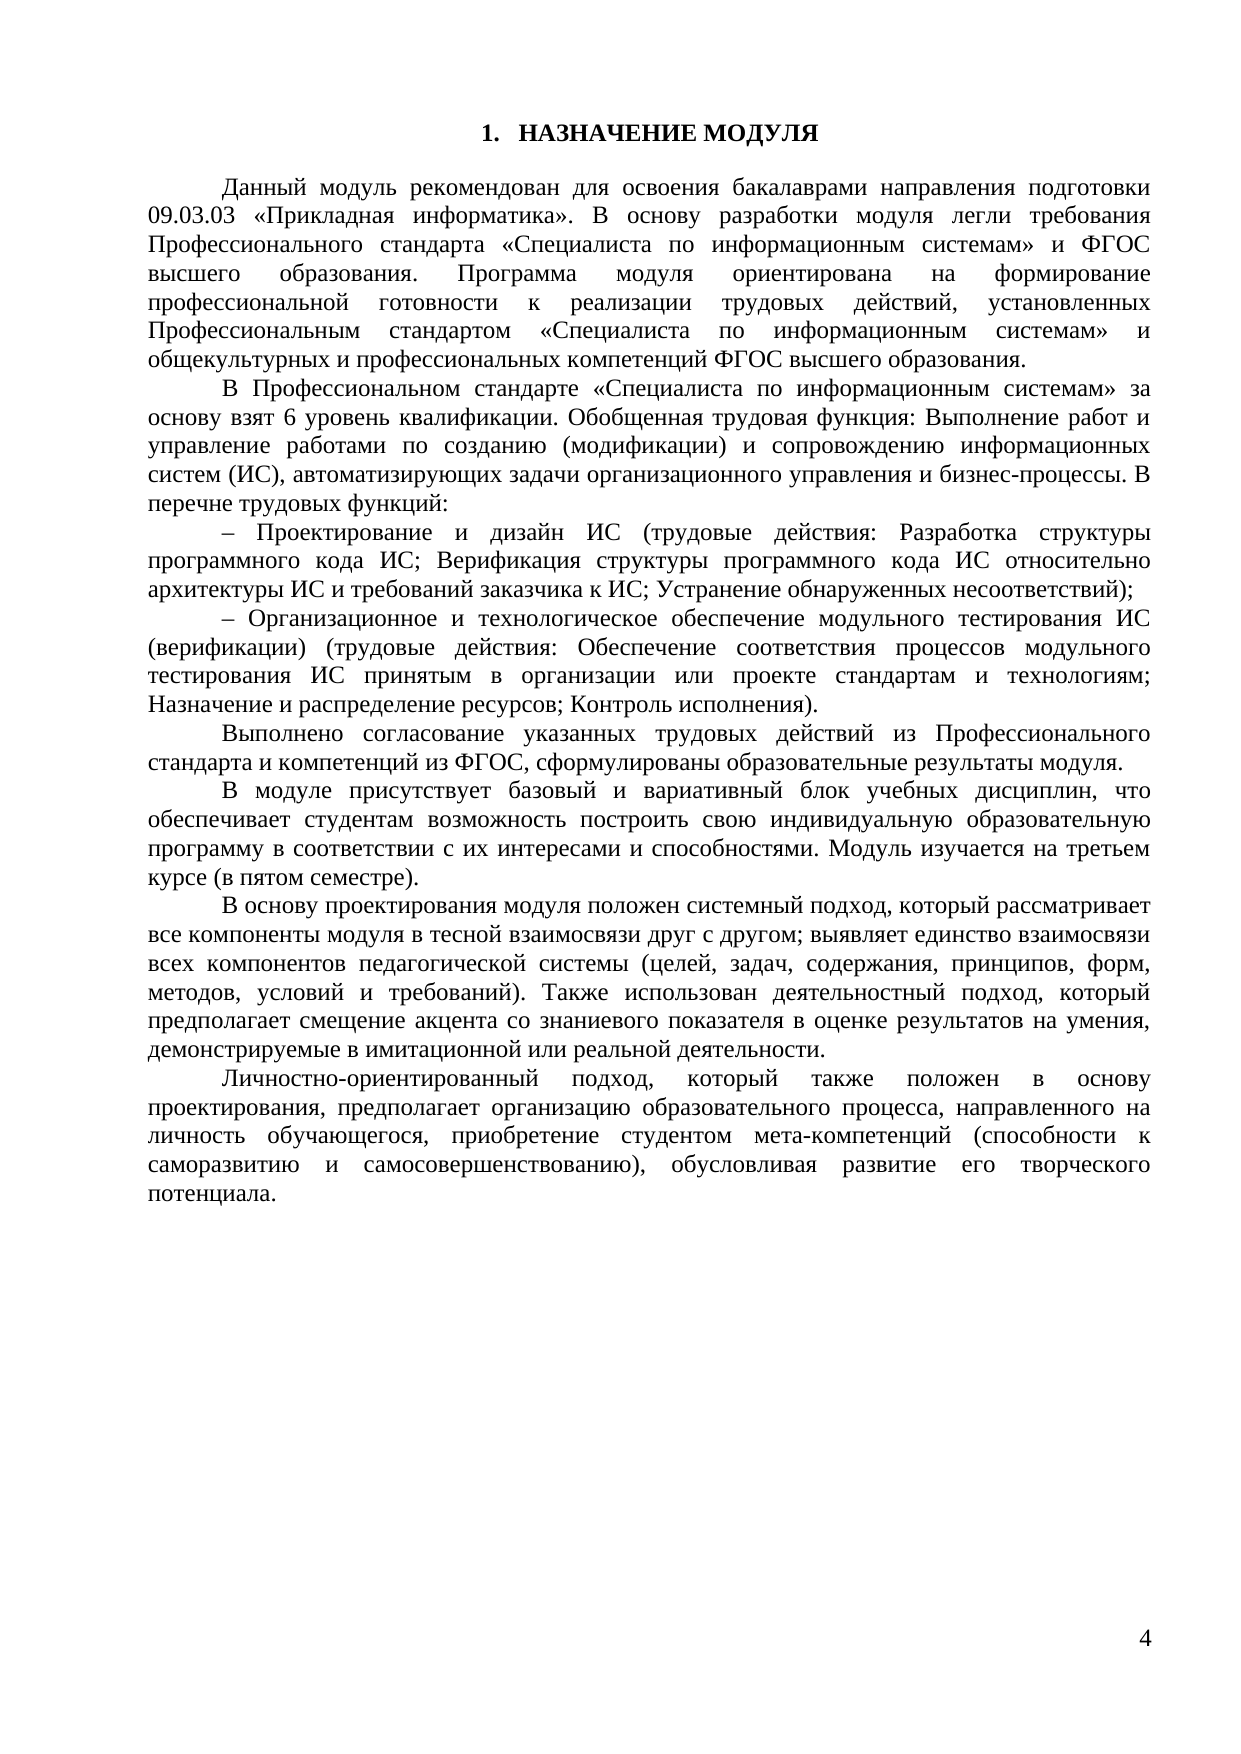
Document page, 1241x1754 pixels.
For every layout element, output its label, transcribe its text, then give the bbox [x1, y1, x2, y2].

text Личностно-ориентированный подход, который также положен в основу проектирования, предполагает организацию образовательного процесса, направленного на личность обучающегося, приобретение студентом мета-компетенций (способности к саморазвитию и самосовершенствованию), обусловливая развитие его творческого потенциала. [148, 1063, 1152, 1207]
text – Организационное и технологическое обеспечение модульного тестирования ИС (верификации) (трудовые действия: Обеспечение соответствия процессов модульного тестирования ИС принятым в организации или проекте стандартам и технологиям; Назначение и распределение ресурсов; Контроль исполнения). [148, 603, 1152, 718]
text В основу проектирования модуля положен системный подход, который рассматривает все компоненты модуля в тесной взаимосвязи друг с другом; выявляет единство взаимосвязи всех компонентов педагогической системы (целей, задач, содержания, принципов, форм, методов, условий и требований). Также использован деятельностный подход, который предполагает смещение акцента со знаниевого показателя в оценке результатов на умения, демонстрируемые в имитационной или реальной деятельности. [148, 891, 1152, 1063]
subtitle НАЗНАЧЕНИЕ МОДУЛЯ [148, 118, 1152, 147]
text В Профессиональном стандарте «Специалиста по информационным системам» за основу взят 6 уровень квалификации. Обобщенная трудовая функция: Выполнение работ и управление работами по созданию (модификации) и сопровождению информационных систем (ИС), автоматизирующих задачи организационного управления и бизнес-процессы. В перечне трудовых функций: [148, 373, 1152, 517]
text Данный модуль рекомендован для освоения бакалаврами направления подготовки 09.03.03 «Прикладная информатика». В основу разработки модуля легли требования Профессионального стандарта «Специалиста по информационным системам» и ФГОС высшего образования. Программа модуля ориентирована на формирование профессиональной готовности к реализации трудовых действий, установленных Профессиональным стандартом «Специалиста по информационным системам» и общекультурных и профессиональных компетенций ФГОС высшего образования. [148, 172, 1152, 373]
text – Проектирование и дизайн ИС (трудовые действия: Разработка структуры программного кода ИС; Верификация структуры программного кода ИС относительно архитектуры ИС и требований заказчика к ИС; Устранение обнаруженных несоответствий); [148, 517, 1152, 603]
text Выполнено согласование указанных трудовых действий из Профессионального стандарта и компетенций из ФГОС, сформулированы образовательные результаты модуля. [148, 718, 1152, 776]
text В модуле присутствует базовый и вариативный блок учебных дисциплин, что обеспечивает студентам возможность построить свою индивидуальную образовательную программу в соответствии с их интересами и способностями. Модуль изучается на третьем курсе (в пятом семестре). [148, 776, 1152, 891]
